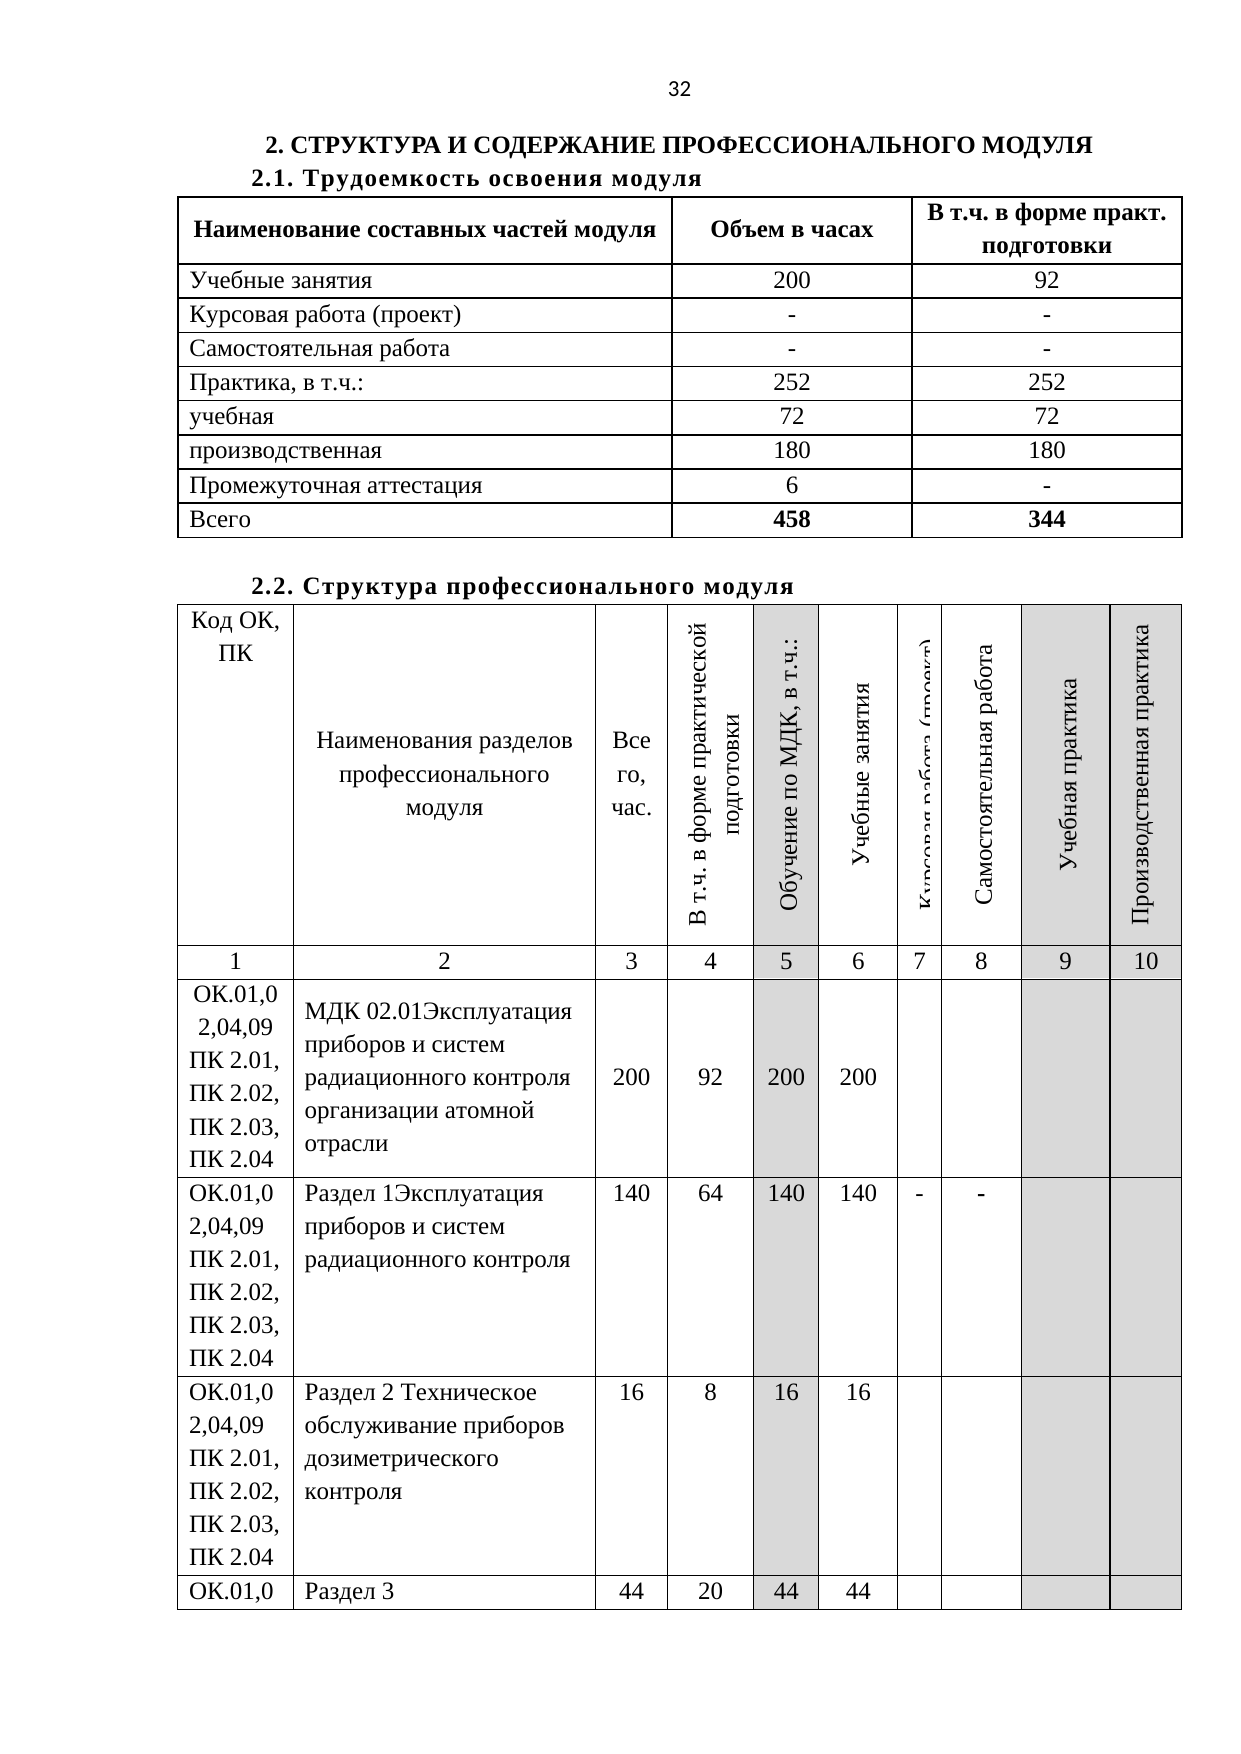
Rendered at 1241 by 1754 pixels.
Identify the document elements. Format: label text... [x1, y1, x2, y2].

table_cell 72 [913, 401, 1181, 434]
table_cell Самостоятельная работа [179, 333, 671, 366]
table_cell 140 [819, 1178, 897, 1376]
table_cell 344 [913, 504, 1181, 536]
table_cell [1022, 980, 1109, 1177]
table_header Код ОК, ПК [178, 605, 293, 945]
table_cell 44 [754, 1576, 818, 1609]
table_cell МДК 02.01Эксплуатация приборов и систем радиационного контроля организации атомной отрасли [294, 980, 595, 1177]
table_cell 140 [596, 1178, 667, 1376]
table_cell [178, 1576, 293, 1609]
table_cell [942, 1576, 1021, 1609]
table_cell 200 [596, 980, 667, 1177]
table_cell 9 [1022, 946, 1109, 978]
table_cell 252 [673, 367, 911, 400]
table_cell 458 [673, 504, 911, 536]
table_header Производственная практика [1111, 605, 1181, 945]
table_cell учебная [179, 401, 671, 434]
table_cell [1022, 1576, 1109, 1609]
table_cell 180 [673, 436, 911, 468]
table_cell Учебные занятия [179, 265, 671, 297]
table_cell [1022, 1178, 1109, 1376]
table_cell 8 [942, 946, 1021, 978]
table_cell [178, 1377, 293, 1575]
table_header Наименования разделов профессионального модуля [294, 605, 595, 945]
table_cell 200 [819, 980, 897, 1177]
table_header Всего, час. [596, 605, 667, 945]
table_cell Всего [179, 504, 671, 536]
table_header Обучение по МДК, в т.ч.: [754, 605, 818, 945]
table_cell [942, 1377, 1021, 1575]
table_cell - [898, 1178, 941, 1376]
table_cell 6 [673, 470, 911, 502]
table_cell - [942, 1178, 1021, 1376]
table_cell [1111, 1377, 1181, 1575]
table_cell 92 [668, 980, 753, 1177]
text 2.1. Трудоемкость освоения модуля [177, 163, 1181, 192]
table_cell - [673, 299, 911, 331]
table_cell 16 [754, 1377, 818, 1575]
table_header Курсовая работа (проект) [898, 605, 941, 945]
table_cell 16 [596, 1377, 667, 1575]
table_cell ОК.01,02,04,09 ПК 2.01, ПК 2.02, ПК 2.03, ПК 2.04 [178, 1178, 293, 1376]
table_header Самостоятельная работа [942, 605, 1021, 945]
table_cell [1111, 980, 1181, 1177]
table_cell Раздел 2 Техническое обслуживание приборов дозиметрического контроля [294, 1377, 595, 1575]
table_cell - [913, 299, 1181, 331]
table_header В т.ч. в форме практ. подготовки [913, 198, 1181, 263]
table_cell 10 [1111, 946, 1181, 978]
table_cell 3 [596, 946, 667, 978]
table_cell 200 [754, 980, 818, 1177]
table_cell 44 [819, 1576, 897, 1609]
table_cell производственная [179, 436, 671, 468]
table_cell 1 [178, 946, 293, 978]
table_cell [942, 980, 1021, 1177]
table_cell Практика, в т.ч.: [179, 367, 671, 400]
table_header Учебная практика [1022, 605, 1109, 945]
table_cell 200 [673, 265, 911, 297]
table_cell 72 [673, 401, 911, 434]
table_cell [1022, 1377, 1109, 1575]
text 2.2. Структура профессионального модуля [177, 571, 1181, 600]
table_cell - [673, 333, 911, 366]
table_cell 64 [668, 1178, 753, 1376]
table_cell Раздел 1Эксплуатация приборов и систем радиационного контроля [294, 1178, 595, 1376]
table_header Учебные занятия [819, 605, 897, 945]
table_cell 8 [668, 1377, 753, 1575]
table_cell 4 [668, 946, 753, 978]
table_header В т.ч. в форме практической подготовки [668, 605, 753, 945]
table_cell 252 [913, 367, 1181, 400]
table_cell 140 [754, 1178, 818, 1376]
table_cell 5 [754, 946, 818, 978]
table_cell [898, 1377, 941, 1575]
table_header Наименование составных частей модуля [179, 198, 671, 263]
table_cell 7 [898, 946, 941, 978]
table_cell [898, 1576, 941, 1609]
table_cell [1111, 1576, 1181, 1609]
table_cell [1111, 1178, 1181, 1376]
table_cell Промежуточная аттестация [179, 470, 671, 502]
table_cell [294, 1576, 595, 1609]
table_cell - [913, 470, 1181, 502]
table_cell 44 [596, 1576, 667, 1609]
table_cell 2 [294, 946, 595, 978]
table_cell ОК.01,02,04,09 ПК 2.01, ПК 2.02, ПК 2.03, ПК 2.04 [178, 980, 293, 1177]
table_cell 180 [913, 436, 1181, 468]
table_cell 16 [819, 1377, 897, 1575]
table_cell 6 [819, 946, 897, 978]
table_header Объем в часах [673, 198, 911, 263]
table_cell 92 [913, 265, 1181, 297]
table_cell Курсовая работа (проект) [179, 299, 671, 331]
table_cell [898, 980, 941, 1177]
text 2. Структура и содержание профессионального модуля [177, 130, 1181, 159]
table_cell 20 [668, 1576, 753, 1609]
table_cell - [913, 333, 1181, 366]
